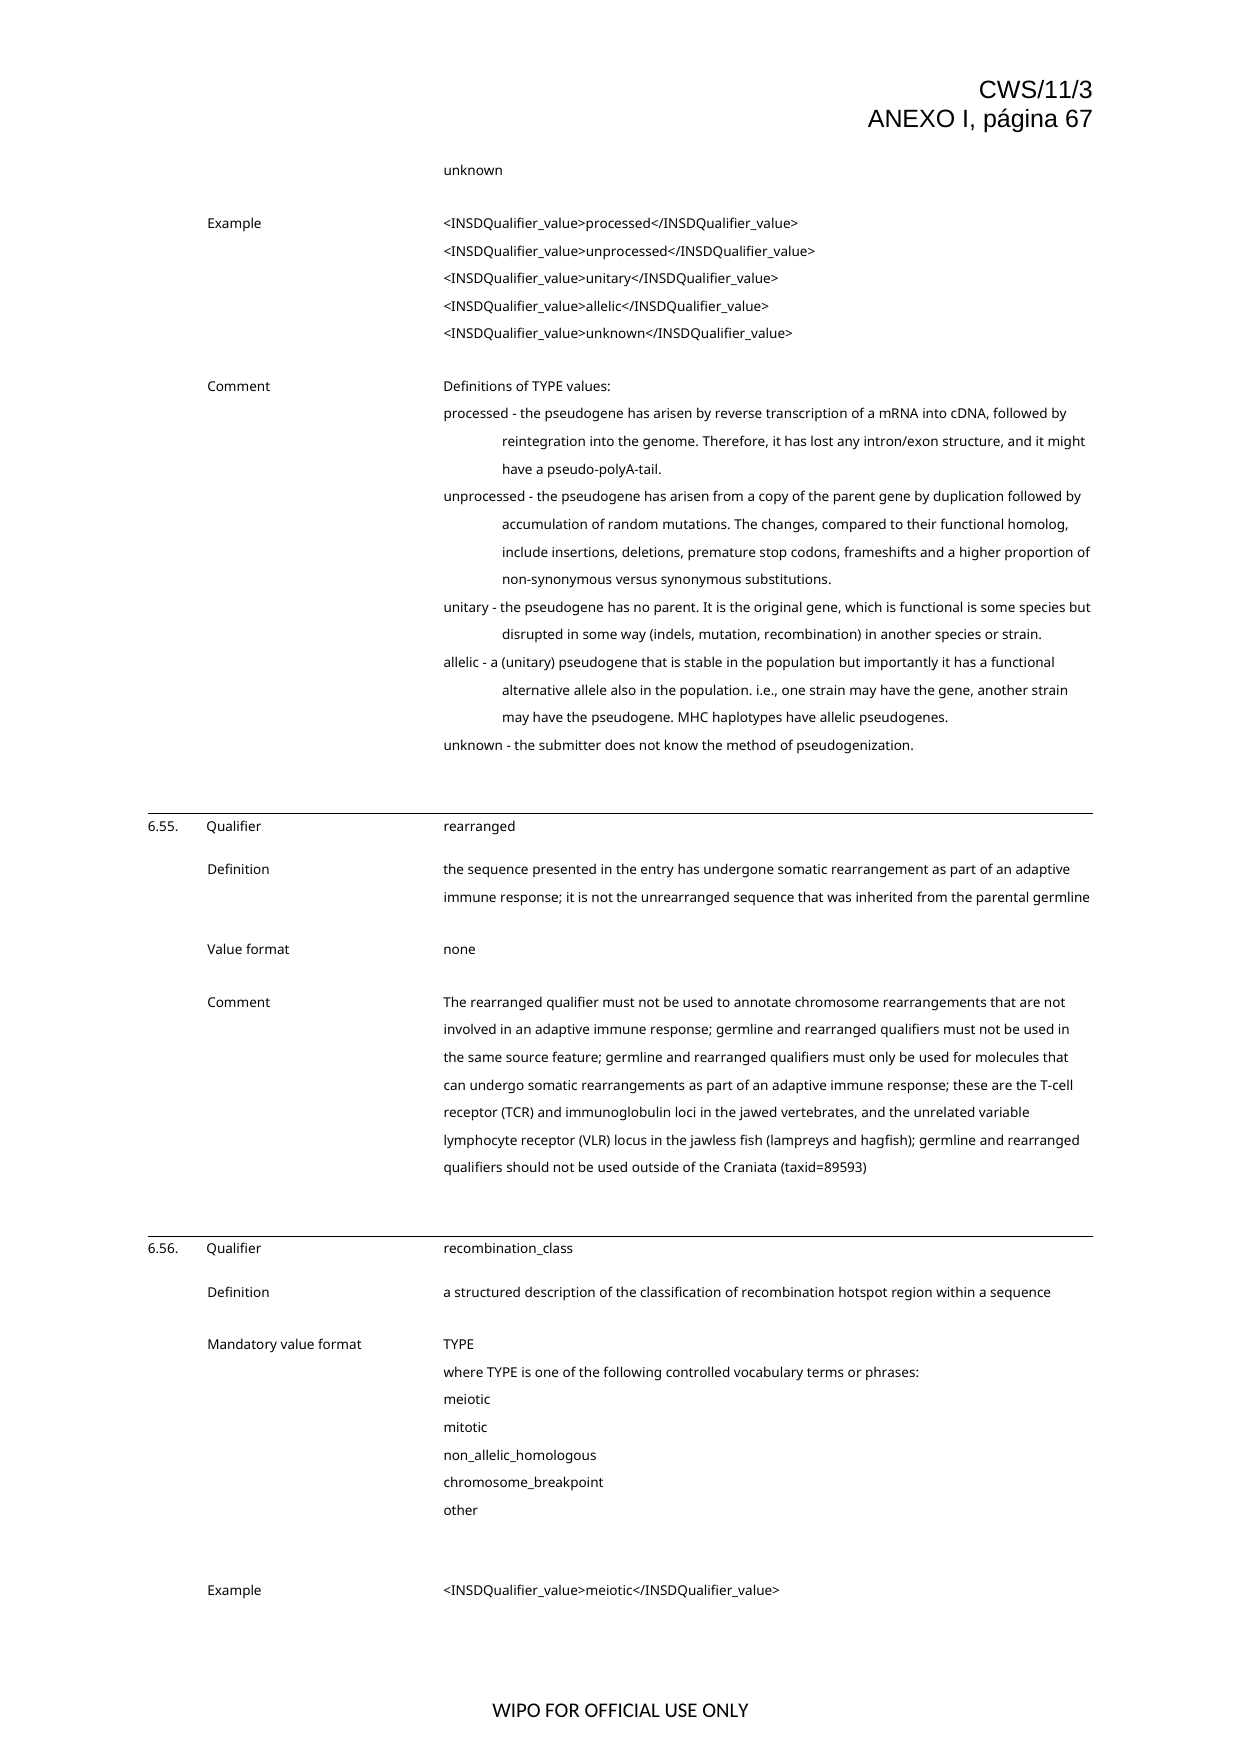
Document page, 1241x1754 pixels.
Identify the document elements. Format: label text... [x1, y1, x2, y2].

text Definition the sequence presented in the entry has undergone somatic rearrangement as part of an adaptive immune response; it is not the unrearranged sequence that was inherited from the parental germline [207, 860, 1093, 906]
text Example <INSDQualifier_value>meiotic</INSDQualifier_value> [207, 1581, 1093, 1599]
text <INSDQualifier_value>unitary</INSDQualifier_value> [443, 269, 1093, 287]
text Qualifier rearranged [148, 814, 1093, 835]
text non_allelic_homologous [443, 1446, 1093, 1464]
text meiotic [443, 1390, 1093, 1409]
text chromosome_breakpoint [443, 1473, 1093, 1492]
text <INSDQualifier_value>unknown</INSDQualifier_value> [443, 324, 1093, 343]
text <INSDQualifier_value>allelic</INSDQualifier_value> [443, 297, 1093, 315]
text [443, 161, 1093, 180]
text Qualifier recombination_class [148, 1237, 1093, 1257]
text Comment The rearranged qualifier must not be used to annotate chromosome rearrangements that are not involved in an adaptive immune response; germline and rearranged qualifiers must not be used in the same source feature; germline and rearranged qualifiers must only be used for molecules that can undergo somatic rearrangements as part of an adaptive immune response; these are the T-cell receptor (TCR) and immunoglobulin loci in the jawed vertebrates, and the unrelated variable lymphocyte receptor (VLR) locus in the jawless fish (lampreys and hagfish); germline and rearranged qualifiers should not be used outside of the Craniata (taxid=89593) [207, 993, 1093, 1177]
text unprocessed - the pseudogene has arisen from a copy of the parent gene by duplication followed by accumulation of random mutations. The changes, compared to their functional homolog, include insertions, deletions, premature stop codons, frameshifts and a higher proportion of non-synonymous versus synonymous substitutions. [443, 487, 1093, 588]
text Example <INSDQualifier_value>processed</INSDQualifier_value> [207, 214, 1093, 232]
text <INSDQualifier_value>unprocessed</INSDQualifier_value> [443, 241, 1093, 260]
text Value format none [207, 940, 1093, 958]
text allelic - a (unitary) pseudogene that is stable in the population but importantly it has a functional alternative allele also in the population. i.e., one strain may have the gene, another strain may have the pseudogene. MHC haplotypes have allelic pseudogenes. [443, 653, 1093, 727]
text processed - the pseudogene has arisen by reverse transcription of a mRNA into cDNA, followed by reintegration into the genome. Therefore, it has lost any intron/exon structure, and it might have a pseudo-polyA-tail. [443, 404, 1093, 478]
text other [443, 1501, 1093, 1519]
text Definition a structured description of the classification of recombination hotspot region within a sequence [207, 1282, 1093, 1301]
text mitotic [443, 1418, 1093, 1436]
text Mandatory value format TYPE where TYPE is one of the following controlled vocabulary terms or phrases: [207, 1335, 1093, 1381]
text unknown - the submitter does not know the method of pseudogenization. [443, 736, 1093, 754]
text Comment Definitions of TYPE values: [207, 377, 1093, 395]
text unitary - the pseudogene has no parent. It is the original gene, which is functional is some species but disrupted in some way (indels, mutation, recombination) in another species or strain. [443, 598, 1093, 644]
